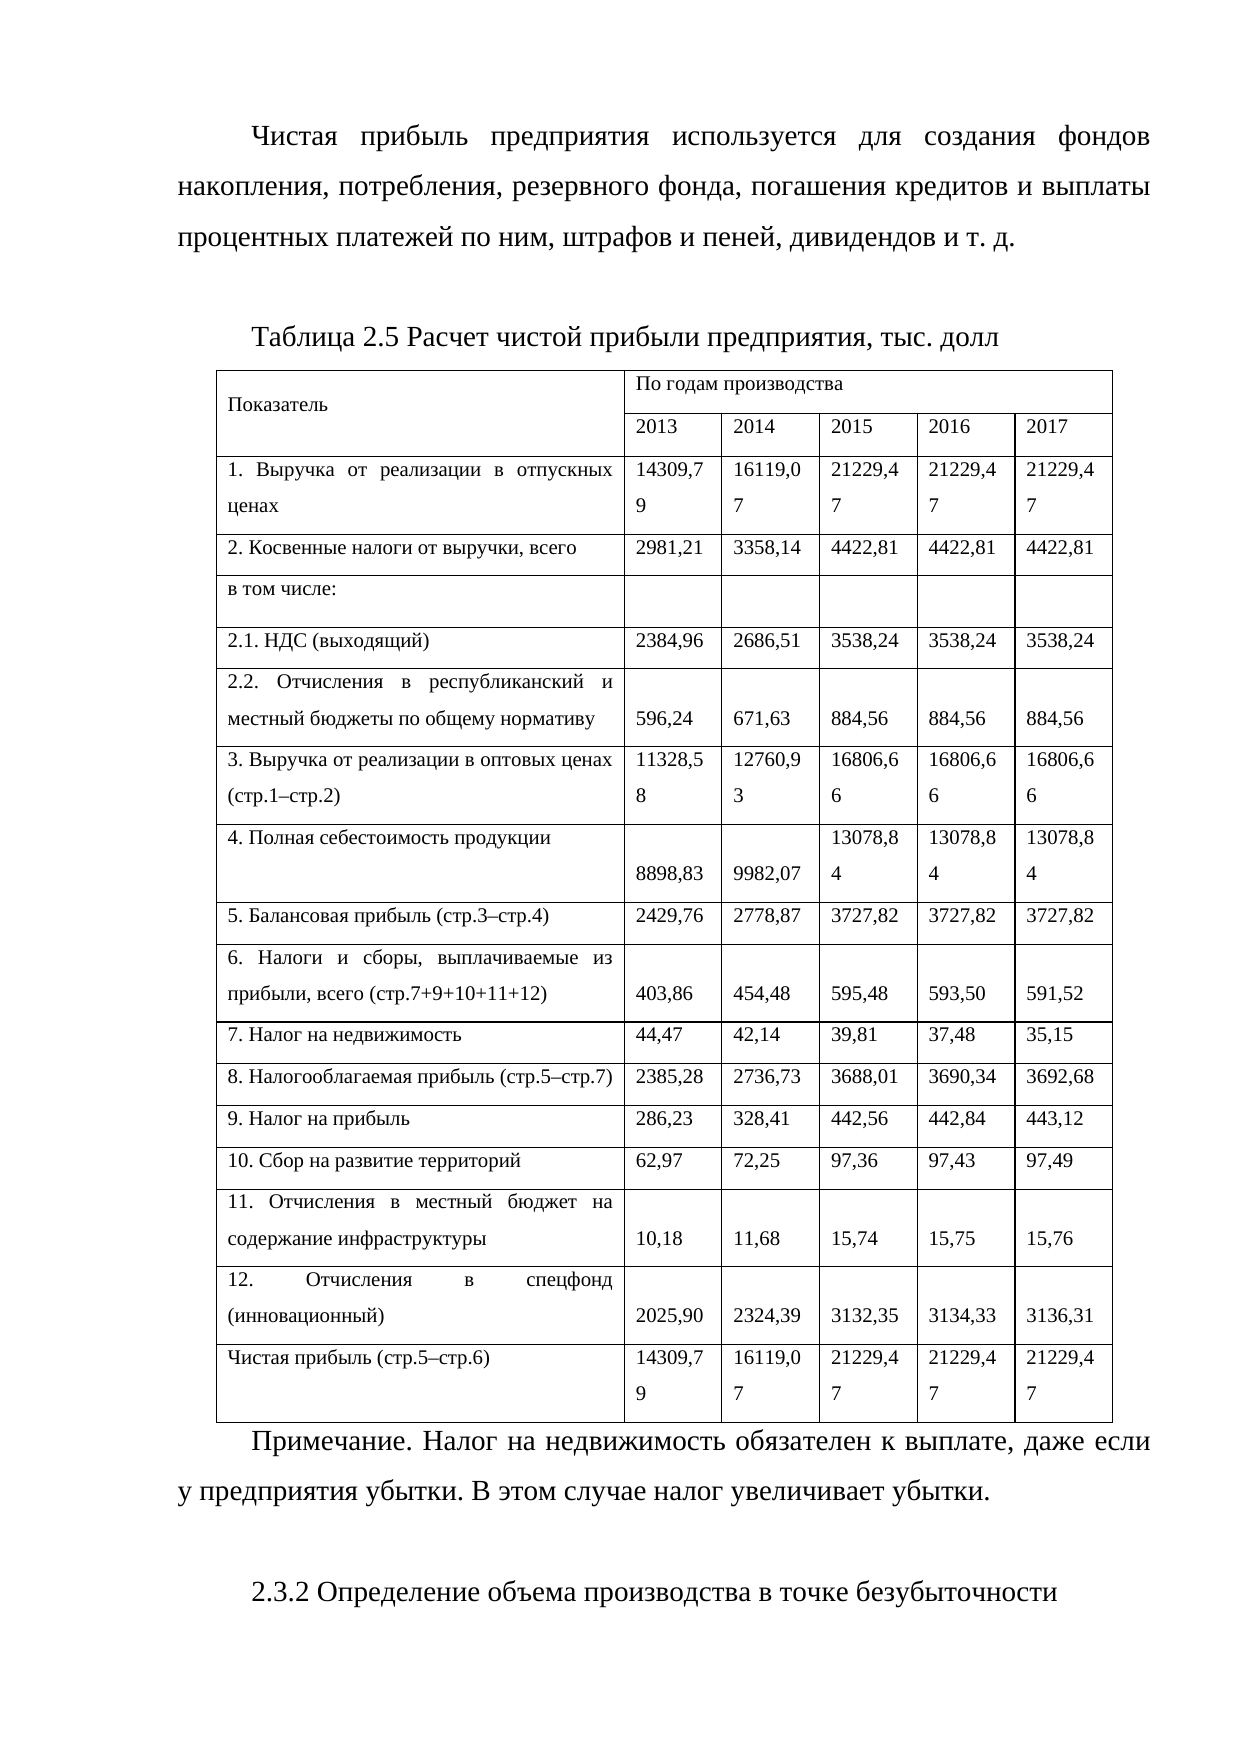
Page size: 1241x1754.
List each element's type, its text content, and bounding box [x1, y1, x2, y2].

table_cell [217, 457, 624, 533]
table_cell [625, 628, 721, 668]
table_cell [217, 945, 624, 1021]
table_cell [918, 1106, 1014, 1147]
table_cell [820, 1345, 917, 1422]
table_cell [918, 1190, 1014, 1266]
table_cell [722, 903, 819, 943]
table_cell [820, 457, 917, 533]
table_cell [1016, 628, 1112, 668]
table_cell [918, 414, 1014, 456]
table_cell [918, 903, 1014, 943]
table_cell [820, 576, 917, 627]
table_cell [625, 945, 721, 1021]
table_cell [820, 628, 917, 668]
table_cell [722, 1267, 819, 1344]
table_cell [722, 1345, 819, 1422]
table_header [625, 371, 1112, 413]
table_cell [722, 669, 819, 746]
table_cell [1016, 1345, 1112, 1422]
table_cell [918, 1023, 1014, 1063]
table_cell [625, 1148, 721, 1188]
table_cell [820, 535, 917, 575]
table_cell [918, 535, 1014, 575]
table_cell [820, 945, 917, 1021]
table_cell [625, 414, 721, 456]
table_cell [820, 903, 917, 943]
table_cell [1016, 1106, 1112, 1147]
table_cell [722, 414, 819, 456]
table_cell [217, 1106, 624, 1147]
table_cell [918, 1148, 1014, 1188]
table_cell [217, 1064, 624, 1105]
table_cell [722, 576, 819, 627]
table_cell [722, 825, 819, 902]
subtitle 2.3.2 определение объема производства в точке безубыточности [177, 1574, 1152, 1607]
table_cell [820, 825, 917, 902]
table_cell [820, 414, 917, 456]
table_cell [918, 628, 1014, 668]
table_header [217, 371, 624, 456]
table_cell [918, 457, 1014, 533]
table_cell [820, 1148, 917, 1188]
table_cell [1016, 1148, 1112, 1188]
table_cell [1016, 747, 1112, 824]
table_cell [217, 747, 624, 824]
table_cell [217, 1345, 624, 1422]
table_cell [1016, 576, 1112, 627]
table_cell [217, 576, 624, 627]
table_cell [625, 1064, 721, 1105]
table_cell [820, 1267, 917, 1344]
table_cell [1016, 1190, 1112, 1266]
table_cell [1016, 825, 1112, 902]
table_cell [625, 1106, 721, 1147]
text Примечание. Налог на недвижимость обязателен к выплате, даже если у предприятия убытки. В этом случае налог увеличивает убытки. [177, 1423, 1152, 1507]
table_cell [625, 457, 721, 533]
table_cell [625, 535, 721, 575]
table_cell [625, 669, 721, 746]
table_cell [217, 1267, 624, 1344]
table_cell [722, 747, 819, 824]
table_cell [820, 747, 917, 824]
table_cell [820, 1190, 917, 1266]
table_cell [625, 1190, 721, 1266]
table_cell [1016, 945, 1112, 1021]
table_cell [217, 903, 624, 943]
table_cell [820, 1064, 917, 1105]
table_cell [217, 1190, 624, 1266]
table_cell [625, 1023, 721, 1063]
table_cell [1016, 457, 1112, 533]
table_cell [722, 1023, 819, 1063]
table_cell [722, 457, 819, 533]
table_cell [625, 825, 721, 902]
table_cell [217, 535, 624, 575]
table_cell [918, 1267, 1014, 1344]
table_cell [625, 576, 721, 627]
text Таблица 2.5 Расчет чистой прибыли предприятия, тыс. долл [177, 319, 1152, 353]
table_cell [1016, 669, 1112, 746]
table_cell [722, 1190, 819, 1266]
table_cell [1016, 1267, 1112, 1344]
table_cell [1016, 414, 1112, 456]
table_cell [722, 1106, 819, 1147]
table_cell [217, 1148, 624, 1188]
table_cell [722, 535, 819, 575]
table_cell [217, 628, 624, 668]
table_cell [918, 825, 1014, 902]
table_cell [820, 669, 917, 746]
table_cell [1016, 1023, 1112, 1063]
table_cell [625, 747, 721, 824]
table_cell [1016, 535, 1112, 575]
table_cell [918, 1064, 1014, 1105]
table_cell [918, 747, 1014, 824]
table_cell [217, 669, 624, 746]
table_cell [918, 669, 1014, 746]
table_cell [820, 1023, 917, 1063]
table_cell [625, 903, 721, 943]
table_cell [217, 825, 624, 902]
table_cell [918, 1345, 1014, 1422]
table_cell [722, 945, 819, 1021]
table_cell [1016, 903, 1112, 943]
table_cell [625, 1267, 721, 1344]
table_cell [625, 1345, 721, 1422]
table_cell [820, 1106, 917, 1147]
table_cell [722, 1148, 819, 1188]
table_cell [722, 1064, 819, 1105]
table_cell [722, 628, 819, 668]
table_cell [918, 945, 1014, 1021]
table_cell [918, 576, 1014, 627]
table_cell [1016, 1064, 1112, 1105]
text Чистая прибыль предприятия используется для создания фондов накопления, потребления, резервного фонда, погашения кредитов и выплаты процентных платежей по ним, штрафов и пеней, дивидендов и т. д. [177, 118, 1152, 252]
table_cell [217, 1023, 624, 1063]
